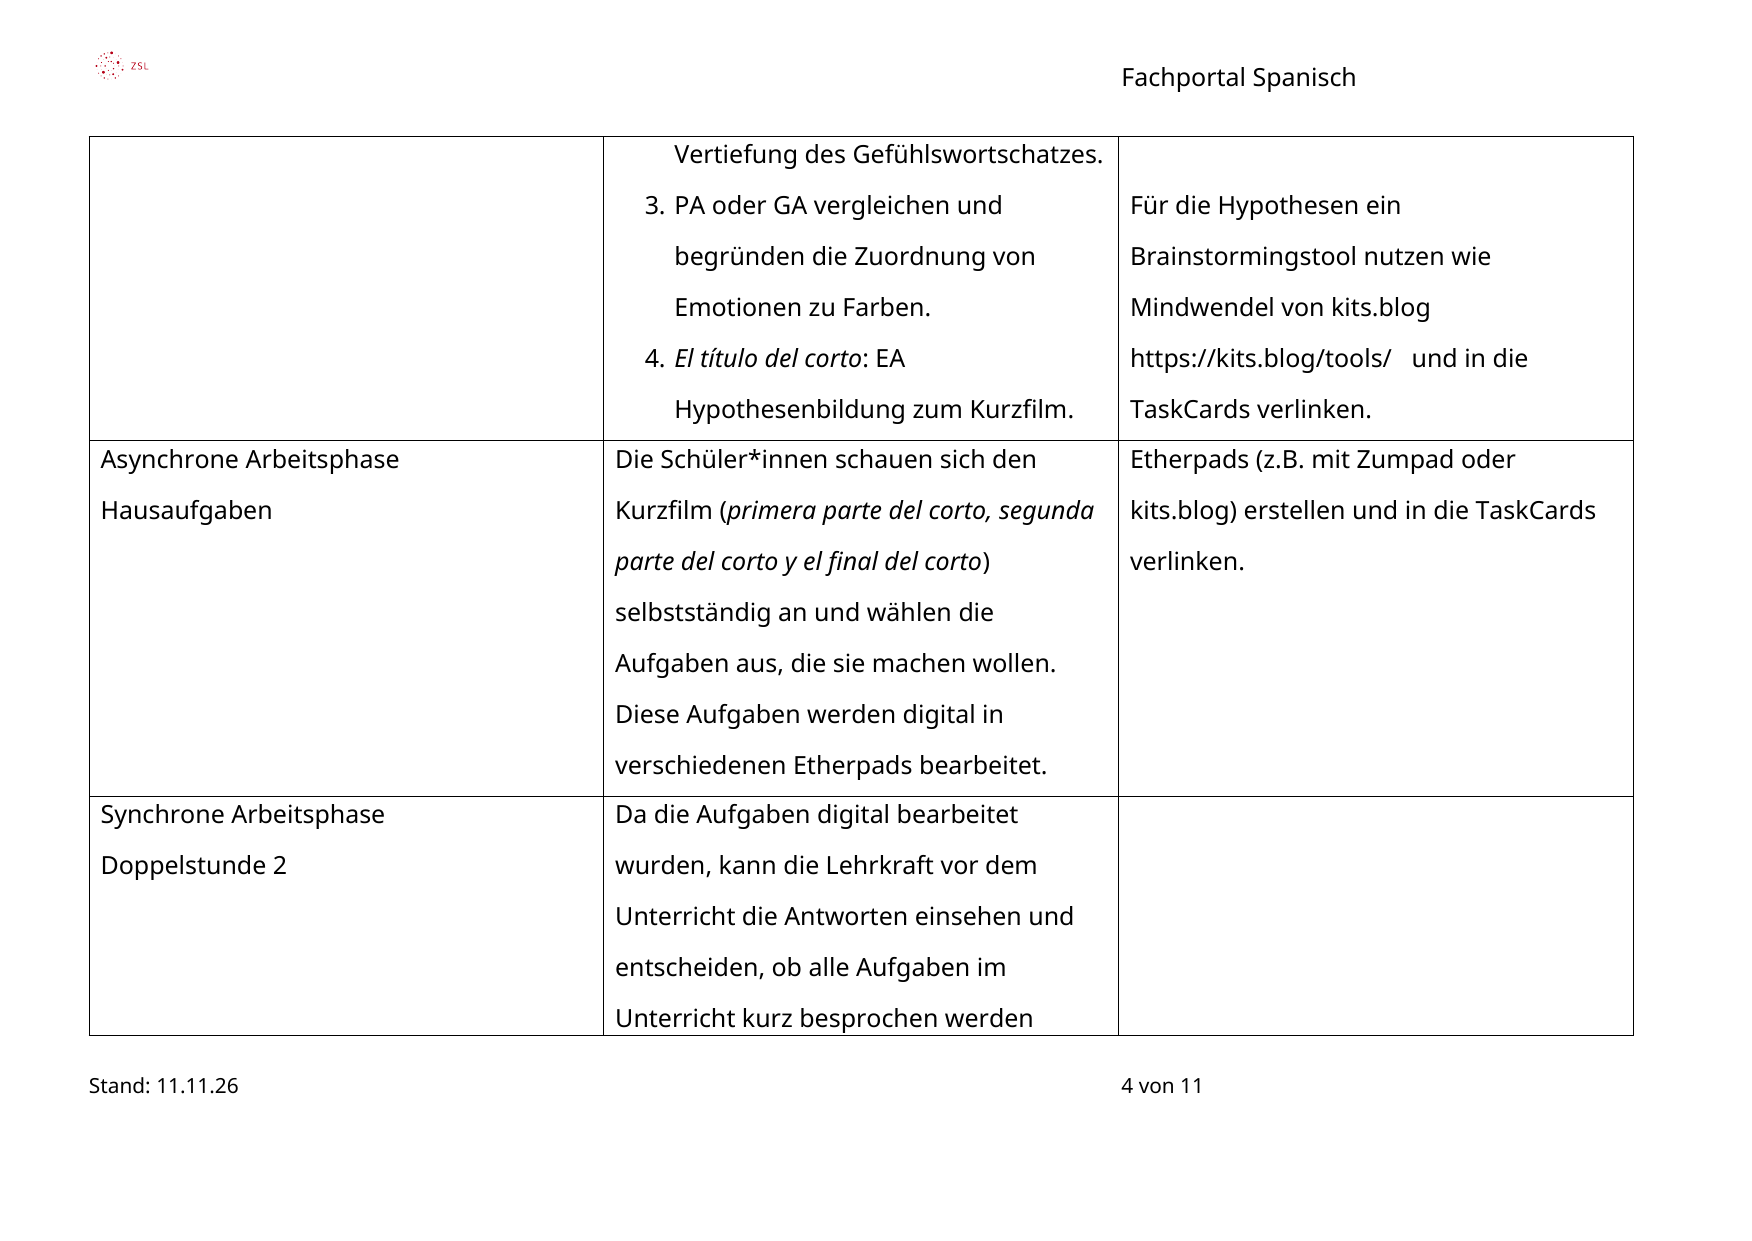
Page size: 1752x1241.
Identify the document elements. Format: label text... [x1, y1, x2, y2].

table_cell Asynchrone Arbeitsphase Hausaufgaben [90, 441, 603, 796]
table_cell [90, 797, 603, 1035]
table_cell Etherpads (z.B. mit Zumpad oder kits.blog) erstellen und in die TaskCards verlinken. [1119, 441, 1633, 796]
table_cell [1119, 137, 1633, 440]
picture [88, 44, 156, 87]
table_cell Die Schüler*innen schauen sich den Kurzfilm (primera parte del corto, segunda parte del corto y el final del corto) selbstständig an und wählen die Aufgaben aus, die sie machen wollen. Diese Aufgaben werden digital in verschiedenen Etherpads bearbeitet. [604, 441, 1118, 796]
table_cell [1119, 797, 1633, 1035]
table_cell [604, 797, 1118, 1035]
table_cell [604, 137, 1118, 440]
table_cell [90, 137, 603, 440]
